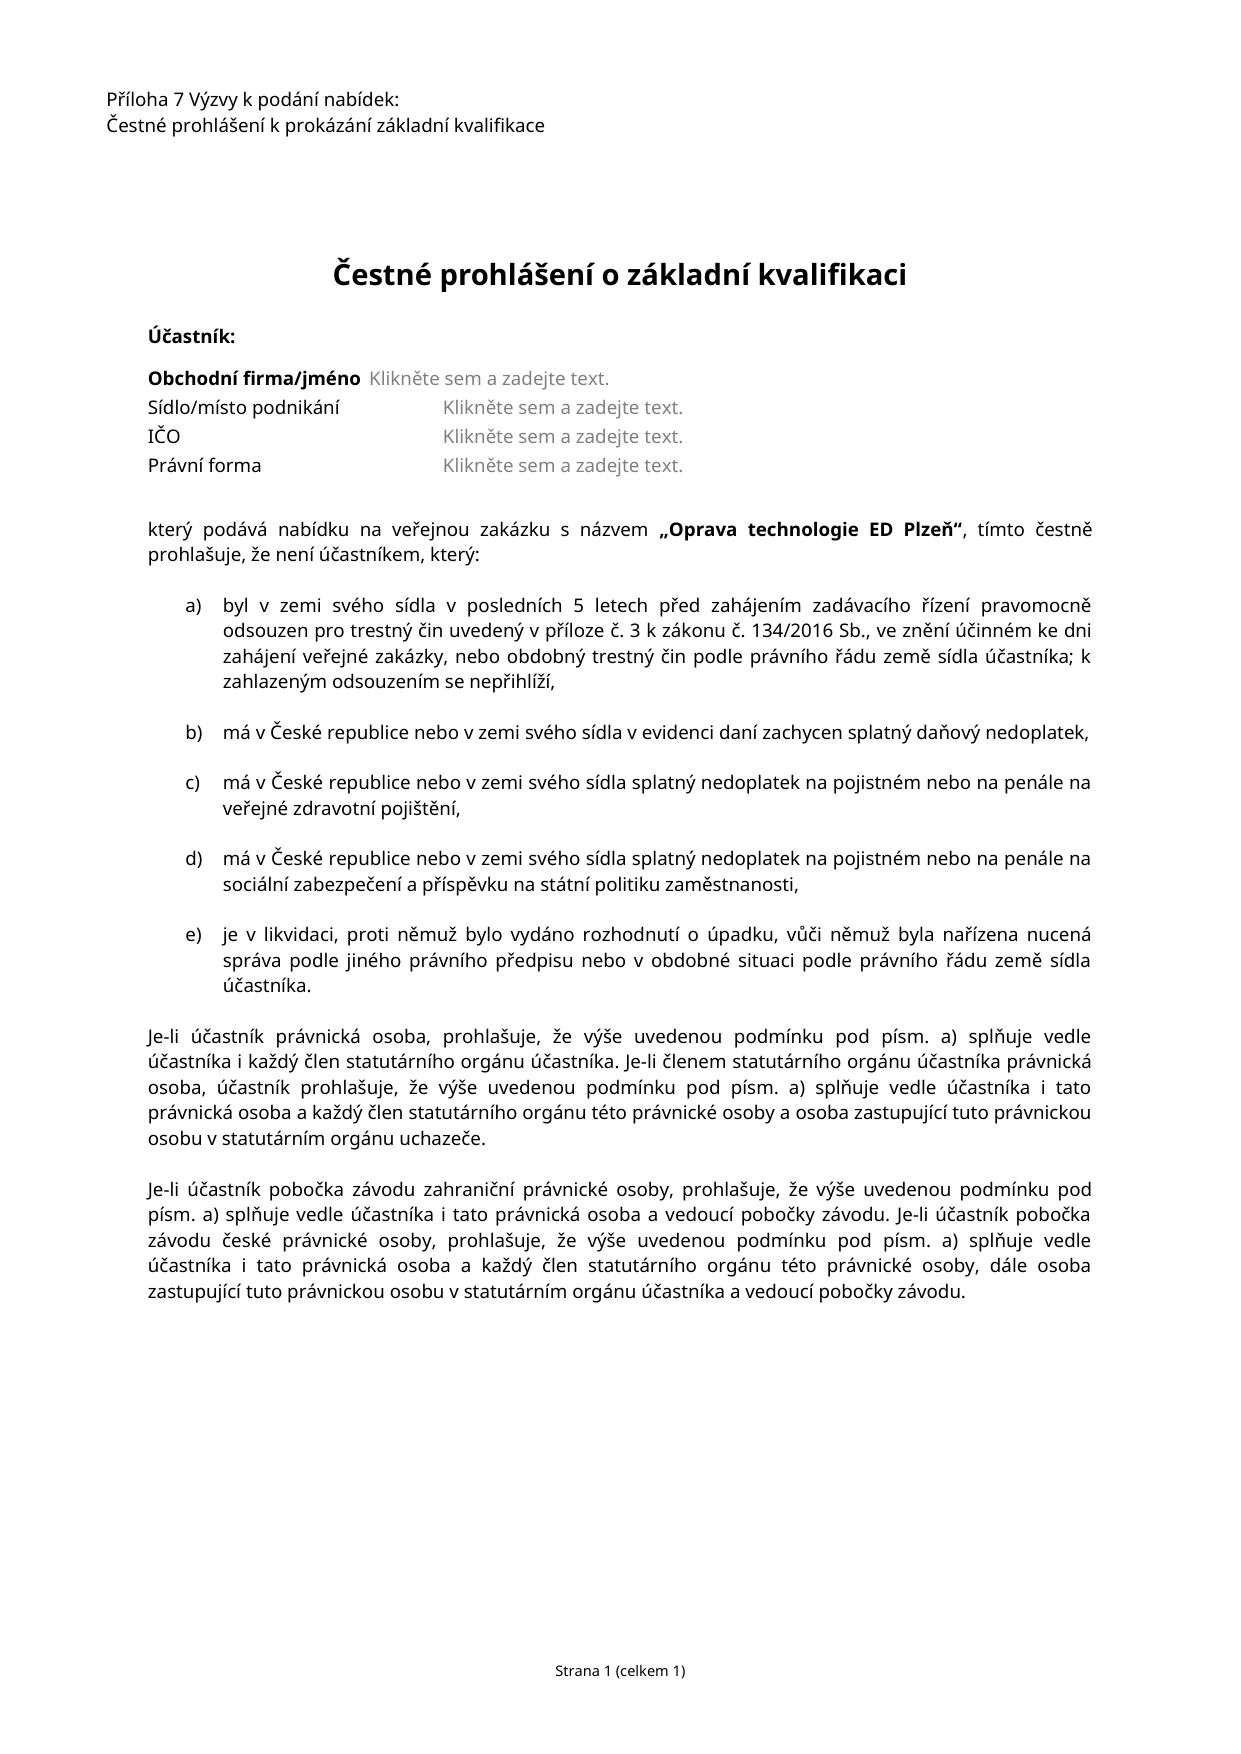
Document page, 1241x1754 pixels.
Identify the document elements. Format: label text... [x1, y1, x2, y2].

list má v České republice nebo v zemi svého sídla v evidenci daní zachycen splatný daňový nedoplatek, [185, 719, 1093, 744]
list má v České republice nebo v zemi svého sídla splatný nedoplatek na pojistném nebo na penále na veřejné zdravotní pojištění, [185, 769, 1093, 821]
list má v České republice nebo v zemi svého sídla splatný nedoplatek na pojistném nebo na penále na sociální zabezpečení a příspěvku na státní politiku zaměstnanosti, [185, 846, 1093, 897]
list je v likvidaci, proti němuž bylo vydáno rozhodnutí o úpadku, vůči němuž byla nařízena nucená správa podle jiného právního předpisu nebo v obdobné situaci podle právního řádu země sídla účastníka. [185, 922, 1093, 998]
text Je-li účastník právnická osoba, prohlašuje, že výše uvedenou podmínku pod písm. a) splňuje vedle účastníka i každý člen statutárního orgánu účastníka. Je-li členem statutárního orgánu účastníka právnická osoba, účastník prohlašuje, že výše uvedenou podmínku pod písm. a) splňuje vedle účastníka i tato právnická osoba a každý člen statutárního orgánu této právnické osoby a osoba zastupující tuto právnickou osobu v statutárním orgánu uchazeče. [148, 1023, 1093, 1151]
title Čestné prohlášení o základní kvalifikaci [148, 254, 1093, 293]
text Sídlo/místo podnikání [148, 391, 1093, 420]
text IČO [148, 420, 1093, 449]
text Právní forma [148, 449, 1093, 478]
text Je-li účastník pobočka závodu zahraniční právnické osoby, prohlašuje, že výše uvedenou podmínku pod písm. a) splňuje vedle účastníka i tato právnická osoba a vedoucí pobočky závodu. Je-li účastník pobočka závodu české právnické osoby, prohlašuje, že výše uvedenou podmínku pod písm. a) splňuje vedle účastníka i tato právnická osoba a každý člen statutárního orgánu této právnické osoby, dále osoba zastupující tuto právnickou osobu v statutárním orgánu účastníka a vedoucí pobočky závodu. [148, 1176, 1093, 1304]
text Obchodní firma/jméno [148, 362, 1093, 391]
text Účastník: [148, 318, 1093, 349]
list byl v zemi svého sídla v posledních 5 letech před zahájením zadávacího řízení pravomocně odsouzen pro trestný čin uvedený v příloze č. 3 k zákonu č. 134/2016 Sb., ve znění účinném ke dni zahájení veřejné zakázky, nebo obdobný trestný čin podle právního řádu země sídla účastníka; k zahlazeným odsouzením se nepřihlíží, [185, 592, 1093, 694]
text který podává nabídku na veřejnou zakázku s názvem „Oprava technologie ED Plzeň“, tímto čestně prohlašuje, že není účastníkem, který: [148, 516, 1093, 567]
